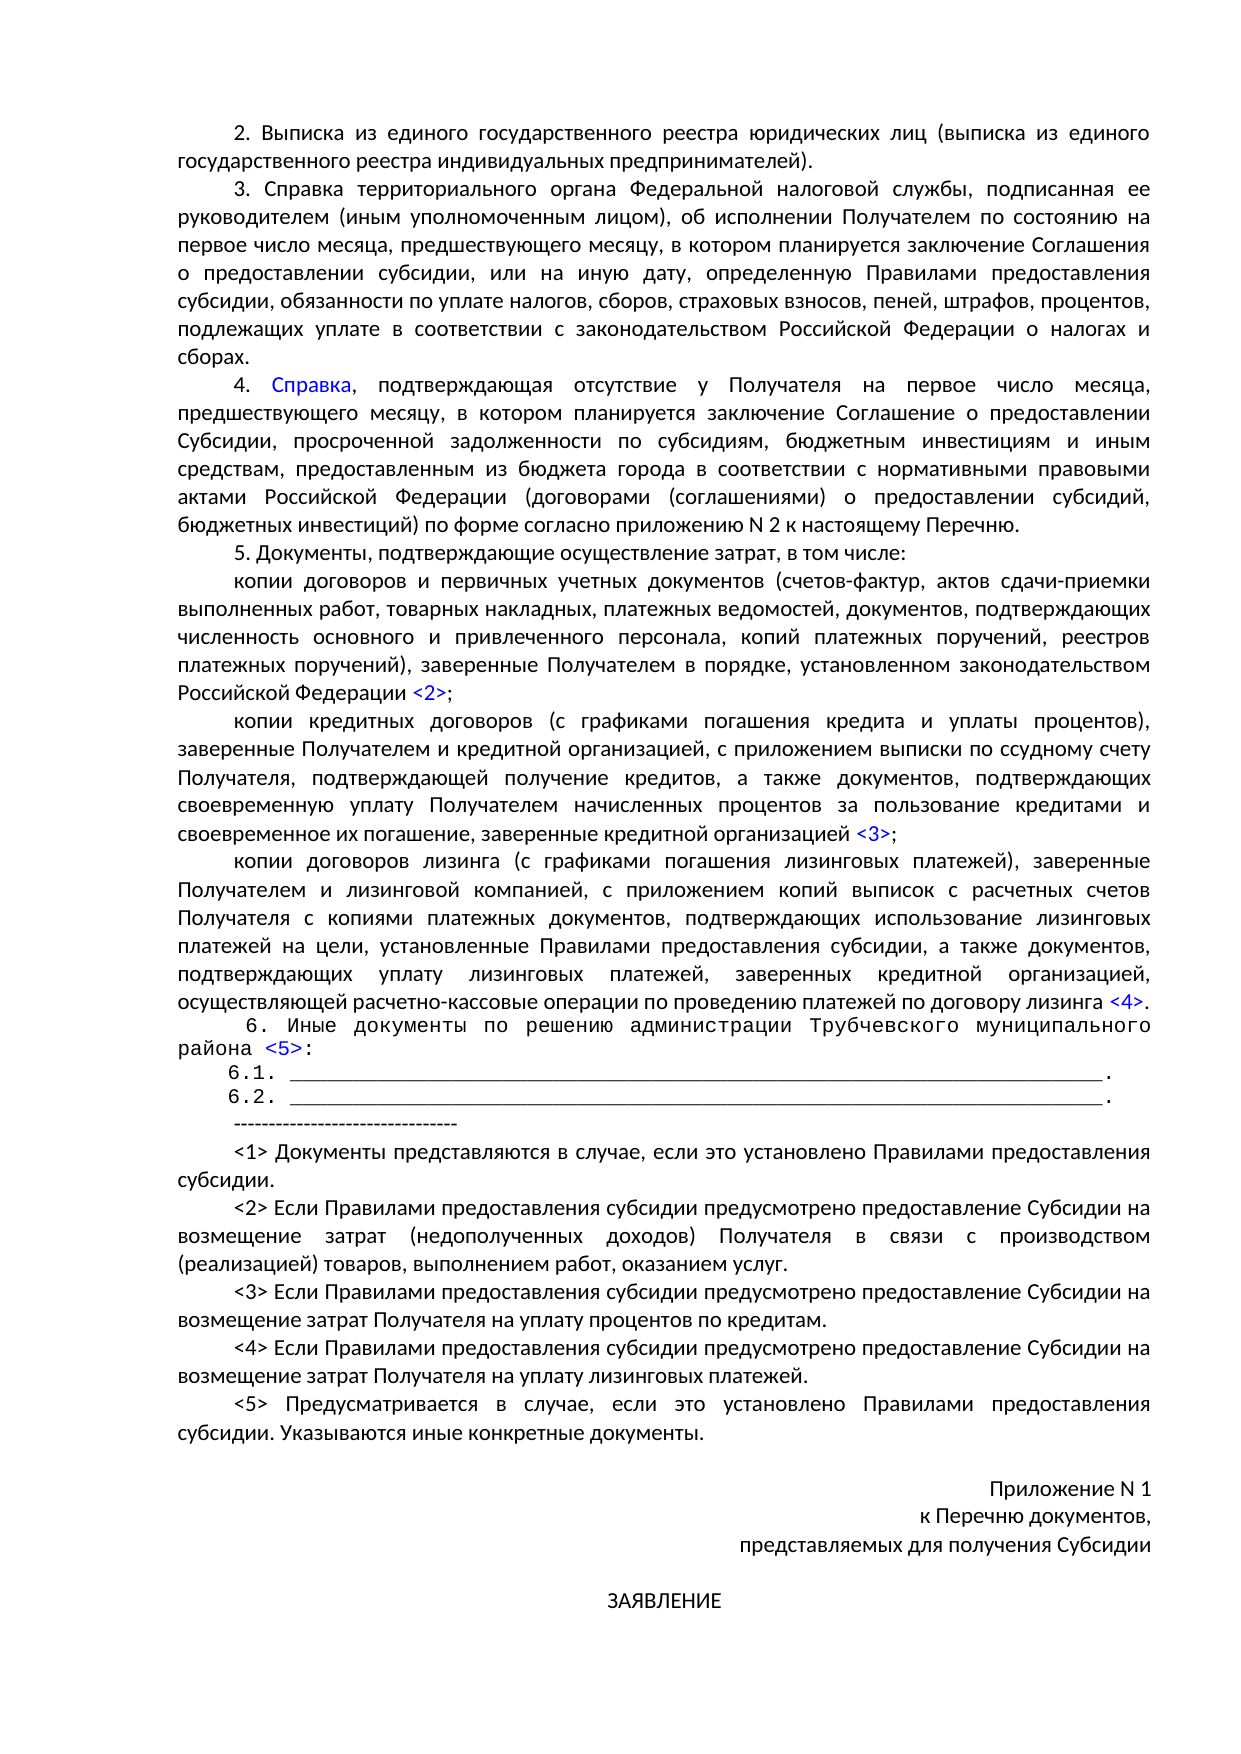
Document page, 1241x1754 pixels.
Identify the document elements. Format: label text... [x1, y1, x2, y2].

text ЗАЯВЛЕНИЕ [177, 1586, 1152, 1614]
text 6.1. _________________________________________________________________. [177, 1062, 1152, 1086]
text <4> Если Правилами предоставления субсидии предусмотрено предоставление Субсидии на возмещение затрат Получателя на уплату лизинговых платежей. [177, 1333, 1152, 1389]
text копии договоров и первичных учетных документов (счетов-фактур, актов сдачи-приемки выполненных работ, товарных накладных, платежных ведомостей, документов, подтверждающих численность основного и привлеченного персонала, копий платежных поручений, реестров платежных поручений), заверенные Получателем в порядке, установленном законодательством Российской Федерации <2>; [177, 566, 1152, 707]
text <5> Предусматривается в случае, если это установлено Правилами предоставления субсидии. Указываются иные конкретные документы. [177, 1389, 1152, 1446]
text 5. Документы, подтверждающие осуществление затрат, в том числе: [177, 538, 1152, 566]
text 6.2. _________________________________________________________________. [177, 1086, 1152, 1109]
text Приложение N 1 [177, 1474, 1152, 1502]
text копии договоров лизинга (с графиками погашения лизинговых платежей), заверенные Получателем и лизинговой компанией, с приложением копий выписок с расчетных счетов Получателя с копиями платежных документов, подтверждающих использование лизинговых платежей на цели, установленные Правилами предоставления субсидии, а также документов, подтверждающих уплату лизинговых платежей, заверенных кредитной организацией, осуществляющей расчетно-кассовые операции по проведению платежей по договору лизинга <4>. [177, 847, 1152, 1015]
text -------------------------------- [177, 1109, 1152, 1137]
text к Перечню документов, [177, 1502, 1152, 1530]
text 6. Иные документы по решению администрации Трубчевского муниципального района <5>: [177, 1015, 1152, 1062]
text представляемых для получения Субсидии [177, 1530, 1152, 1558]
text 2. Выписка из единого государственного реестра юридических лиц (выписка из единого государственного реестра индивидуальных предпринимателей). [177, 118, 1152, 174]
text <1> Документы представляются в случае, если это установлено Правилами предоставления субсидии. [177, 1137, 1152, 1193]
text <2> Если Правилами предоставления субсидии предусмотрено предоставление Субсидии на возмещение затрат (недополученных доходов) Получателя в связи с производством (реализацией) товаров, выполнением работ, оказанием услуг. [177, 1193, 1152, 1277]
text <3> Если Правилами предоставления субсидии предусмотрено предоставление Субсидии на возмещение затрат Получателя на уплату процентов по кредитам. [177, 1277, 1152, 1333]
text 4. Справка, подтверждающая отсутствие у Получателя на первое число месяца, предшествующего месяцу, в котором планируется заключение Соглашение о предоставлении Субсидии, просроченной задолженности по субсидиям, бюджетным инвестициям и иным средствам, предоставленным из бюджета города в соответствии с нормативными правовыми актами Российской Федерации (договорами (соглашениями) о предоставлении субсидий, бюджетных инвестиций) по форме согласно приложению N 2 к настоящему Перечню. [177, 370, 1152, 538]
text копии кредитных договоров (с графиками погашения кредита и уплаты процентов), заверенные Получателем и кредитной организацией, с приложением выписки по ссудному счету Получателя, подтверждающей получение кредитов, а также документов, подтверждающих своевременную уплату Получателем начисленных процентов за пользование кредитами и своевременное их погашение, заверенные кредитной организацией <3>; [177, 707, 1152, 847]
text 3. Справка территориального органа Федеральной налоговой службы, подписанная ее руководителем (иным уполномоченным лицом), об исполнении Получателем по состоянию на первое число месяца, предшествующего месяцу, в котором планируется заключение Соглашения о предоставлении субсидии, или на иную дату, определенную Правилами предоставления субсидии, обязанности по уплате налогов, сборов, страховых взносов, пеней, штрафов, процентов, подлежащих уплате в соответствии с законодательством Российской Федерации о налогах и сборах. [177, 174, 1152, 370]
